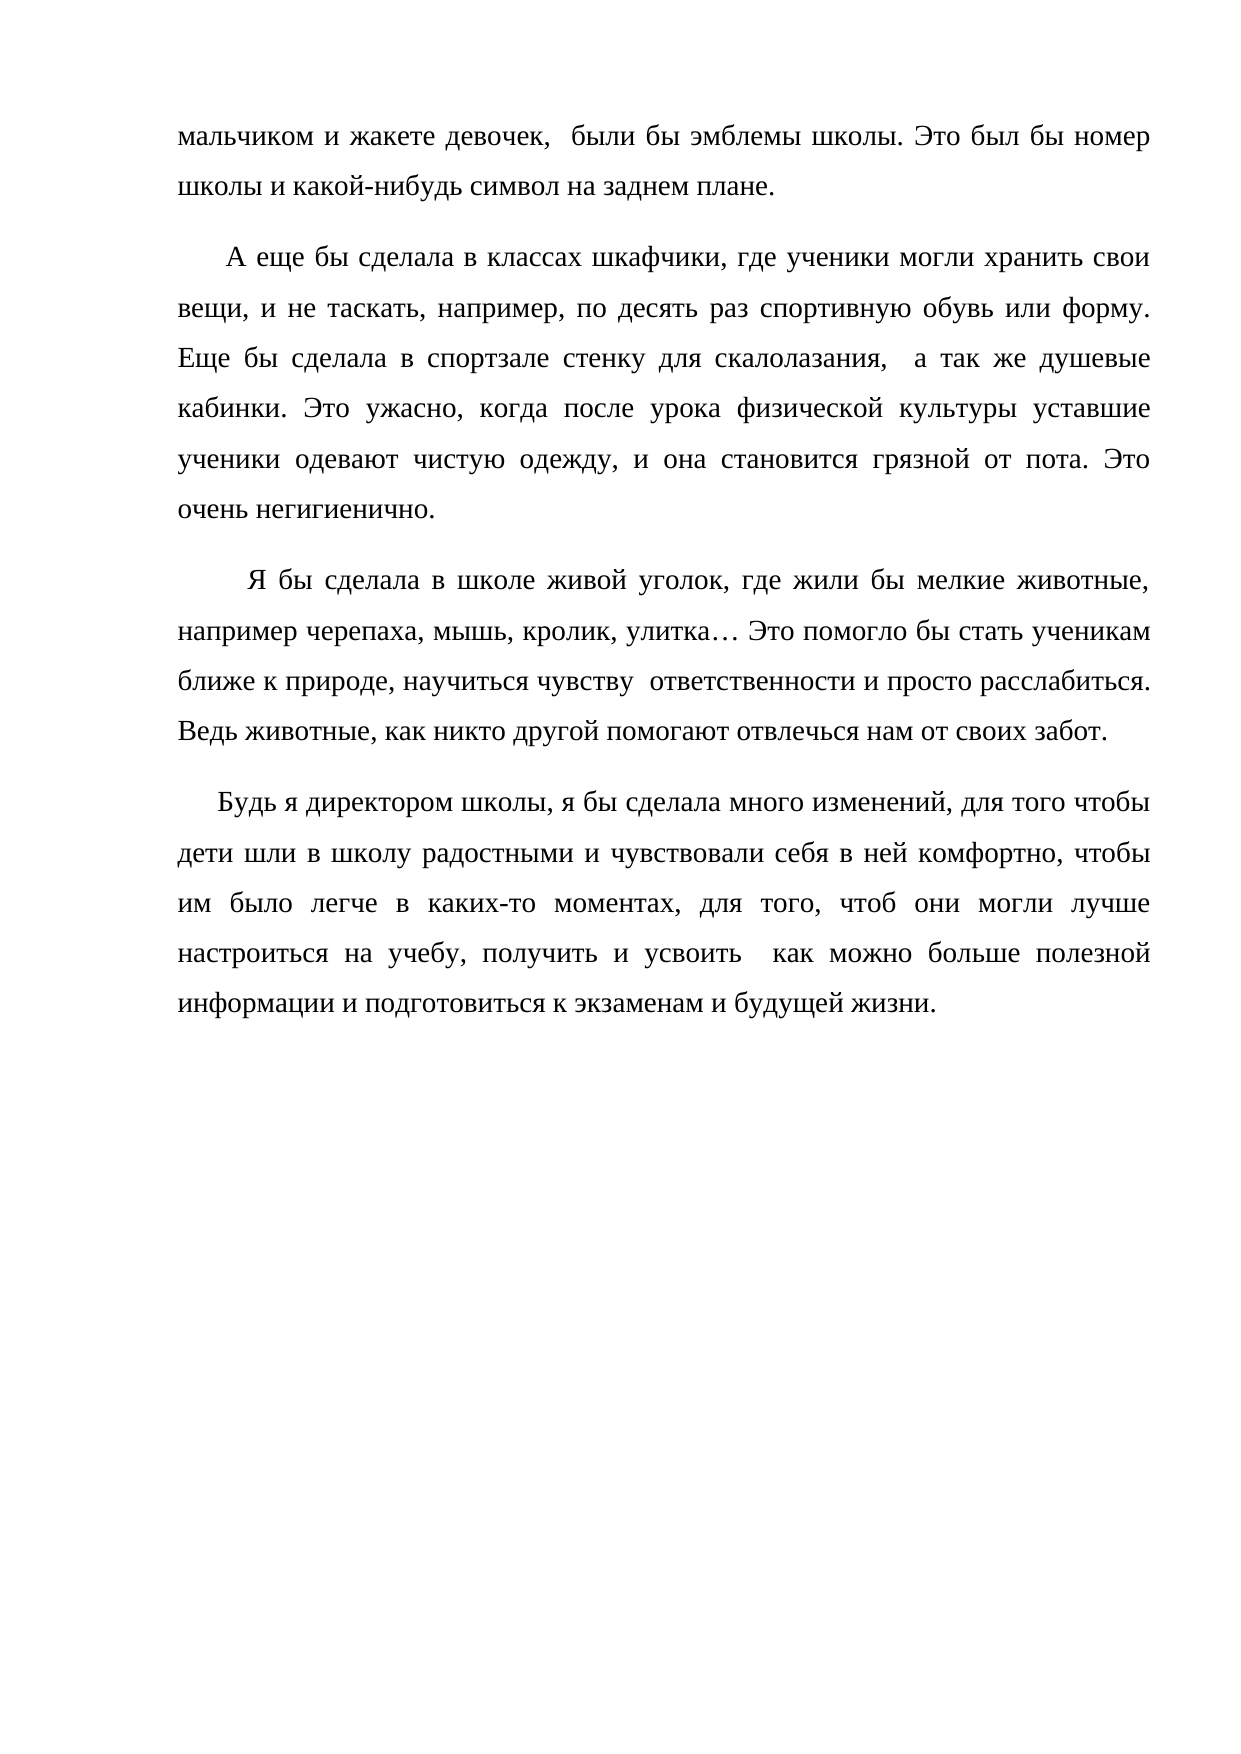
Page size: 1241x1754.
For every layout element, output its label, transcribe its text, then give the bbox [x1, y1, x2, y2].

text Я бы сделала в школе живой уголок, где жили бы мелкие животные, например черепаха, мышь, кролик, улитка… Это помогло бы стать ученикам ближе к природе, научиться чувству ответственности и просто расслабиться. Ведь животные, как никто другой помогают отвлечься нам от своих забот. [177, 562, 1152, 747]
text А еще бы сделала в классах шкафчики, где ученики могли хранить свои вещи, и не таскать, например, по десять раз спортивную обувь или форму. Еще бы сделала в спортзале стенку для скалолазания, а так же душевые кабинки. Это ужасно, когда после урока физической культуры уставшие ученики одевают чистую одежду, и она становится грязной от пота. Это очень негигиенично. [177, 239, 1152, 525]
text Будь я директором школы, я бы сделала много изменений, для того чтобы дети шли в школу радостными и чувствовали себя в ней комфортно, чтобы им было легче в каких-то моментах, для того, чтоб они могли лучше настроиться на учебу, получить и усвоить как можно больше полезной информации и подготовиться к экзаменам и будущей жизни. [177, 784, 1152, 1019]
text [177, 118, 1152, 202]
